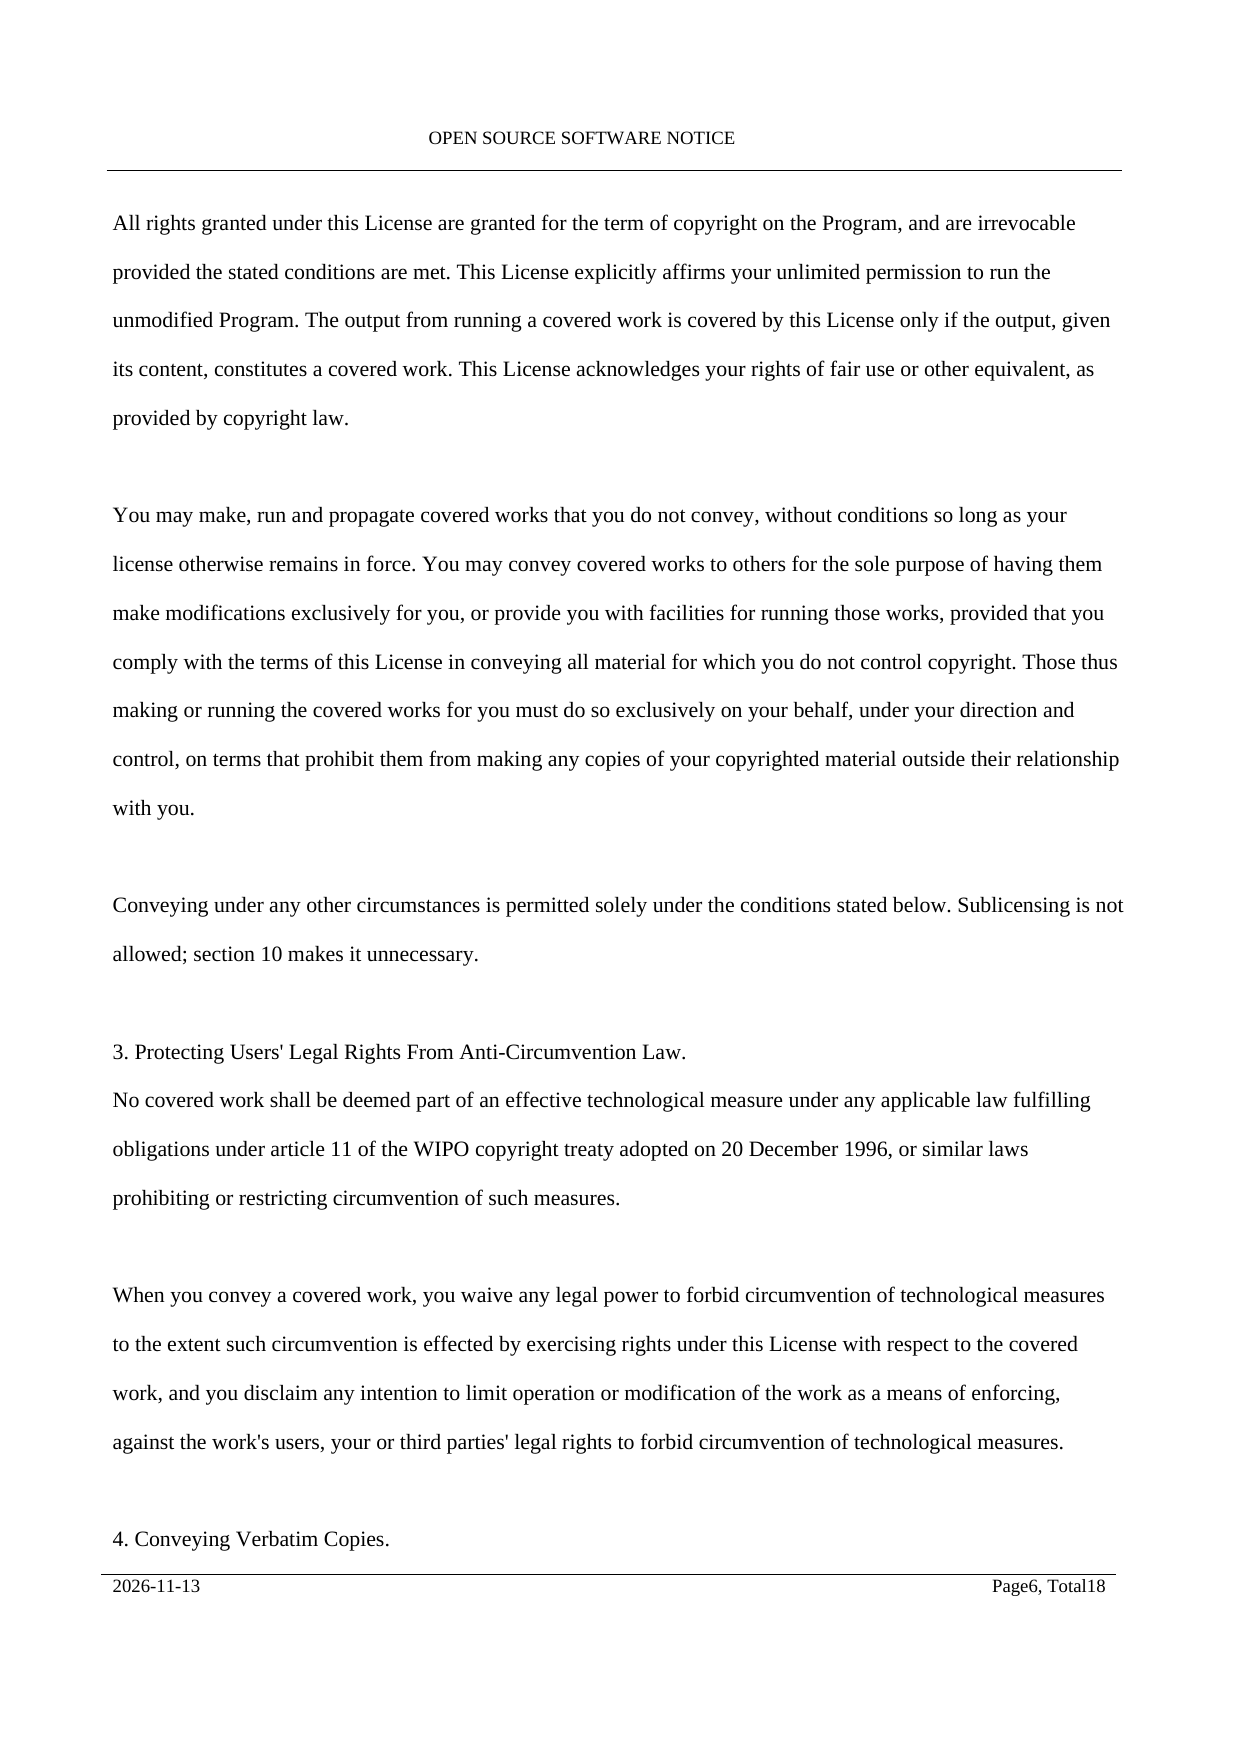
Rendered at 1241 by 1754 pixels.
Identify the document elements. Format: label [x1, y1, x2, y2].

text [112, 206, 1128, 1555]
